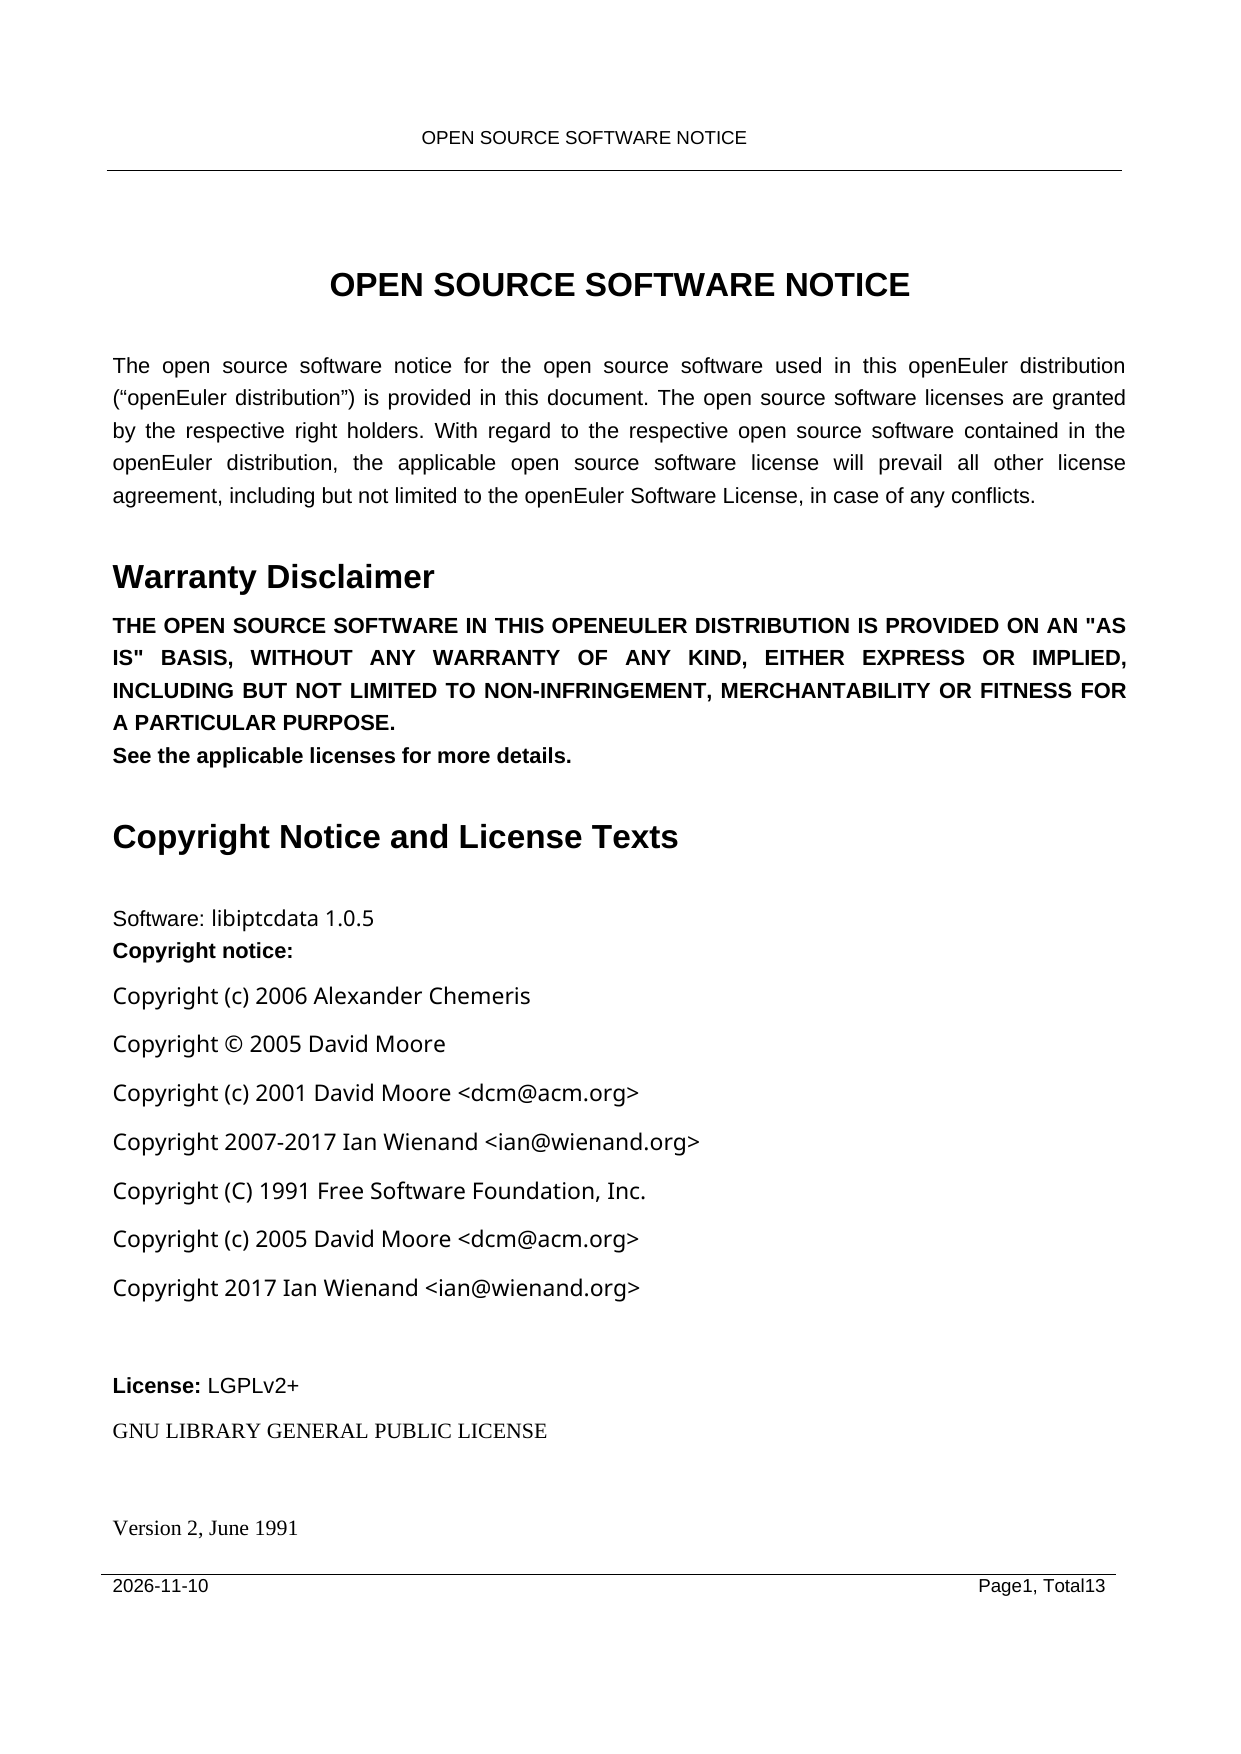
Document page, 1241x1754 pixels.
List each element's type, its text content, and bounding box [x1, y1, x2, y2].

text Copyright (c) 2006 Alexander Chemeris Copyright © 2005 David Moore Copyright (c) 2001 David Moore <dcm@acm.org> Copyright 2007-2017 Ian Wienand <ian@wienand.org> Copyright (C) 1991 Free Software Foundation, Inc. Copyright (c) 2005 David Moore <dcm@acm.org> Copyright 2017 Ian Wienand <ian@wienand.org> [112, 979, 1128, 1353]
text Copyright Notice and License Texts [112, 804, 1128, 869]
text THE OPEN SOURCE SOFTWARE IN THIS OPENEULER DISTRIBUTION IS PROVIDED ON AN "AS IS" BASIS, WITHOUT ANY WARRANTY OF ANY KIND, EITHER EXPRESS OR IMPLIED, INCLUDING BUT NOT LIMITED TO NON-INFRINGEMENT, MERCHANTABILITY OR FITNESS FOR A PARTICULAR PURPOSE. See the applicable licenses for more details. [112, 609, 1128, 771]
text OPEN SOURCE SOFTWARE NOTICE [112, 251, 1128, 316]
text Copyright notice: [112, 934, 1128, 966]
text Software: libiptcdata 1.0.5 [112, 901, 1128, 934]
text License: LGPLv2+ [112, 1369, 1128, 1402]
text Warranty Disclaimer [112, 544, 1128, 609]
text The open source software notice for the open source software used in this openEuler distribution (“openEuler distribution”) is provided in this document. The open source software licenses are granted by the respective right holders. With regard to the respective open source software contained in the openEuler distribution, the applicable open source software license will prevail all other license agreement, including but not limited to the openEuler Software License, in case of any conflicts. [112, 349, 1128, 511]
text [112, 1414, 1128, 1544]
